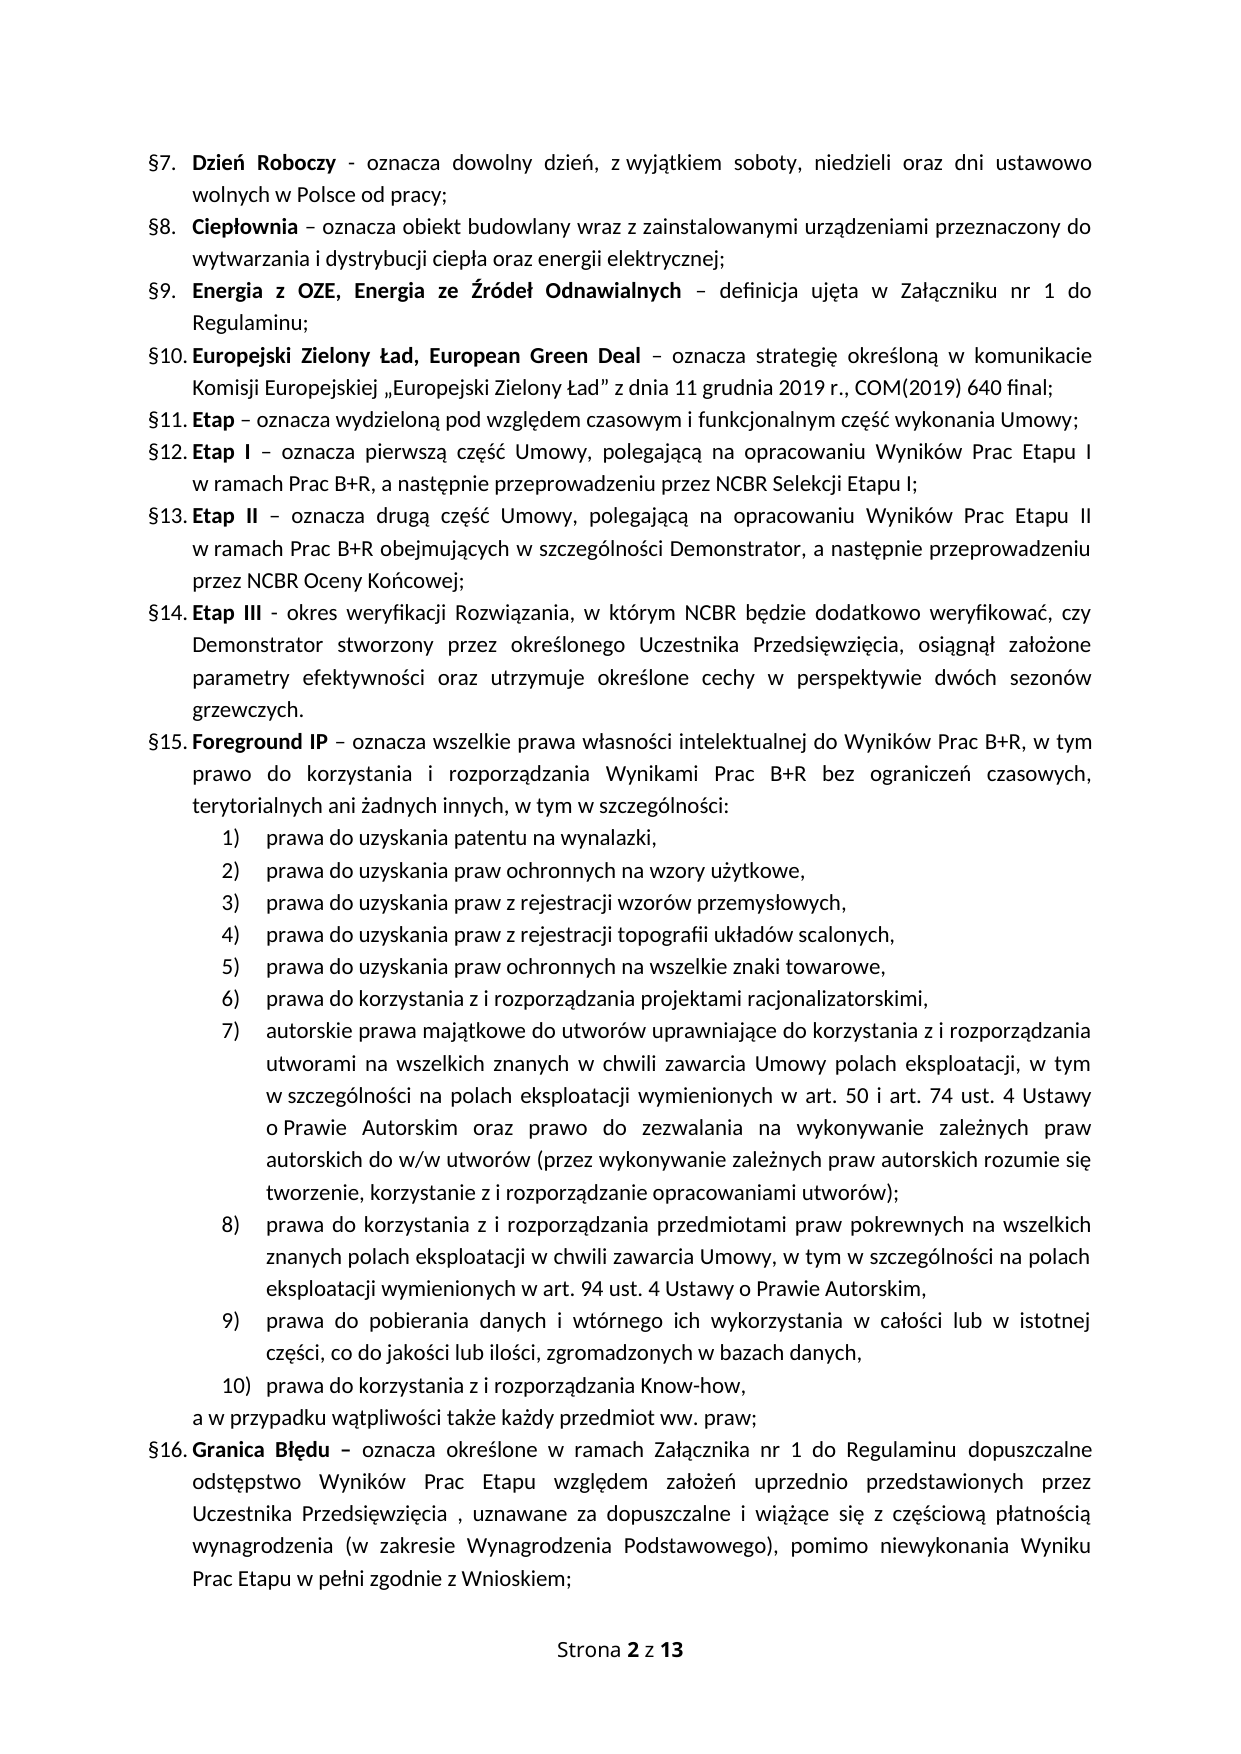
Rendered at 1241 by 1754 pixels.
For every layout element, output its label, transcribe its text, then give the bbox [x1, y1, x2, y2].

list Etap II – oznacza drugą część Umowy, polegającą na opracowaniu Wyników Prac Etapu II w ramach Prac B+R obejmujących w szczególności Demonstrator, a następnie przeprowadzeniu przez NCBR Oceny Końcowej; [148, 502, 1093, 594]
list prawa do korzystania z i rozporządzania Know-how, [221, 1371, 1093, 1399]
list Foreground IP – oznacza wszelkie prawa własności intelektualnej do Wyników Prac B+R, w tym prawo do korzystania i rozporządzania Wynikami Prac B+R bez ograniczeń czasowych, terytorialnych ani żadnych innych, w tym w szczególności: [148, 727, 1093, 819]
list prawa do uzyskania patentu na wynalazki, [221, 823, 1093, 852]
list Etap – oznacza wydzieloną pod względem czasowym i funkcjonalnym część wykonania Umowy; [148, 405, 1093, 433]
list prawa do uzyskania praw z rejestracji wzorów przemysłowych, [221, 888, 1093, 916]
list Ciepłownia – oznacza obiekt budowlany wraz z zainstalowanymi urządzeniami przeznaczony do wytwarzania i dystrybucji ciepła oraz energii elektrycznej; [148, 212, 1093, 272]
list Energia z OZE, Energia ze Źródeł Odnawialnych – definicja ujęta w Załączniku nr 1 do Regulaminu; [148, 276, 1093, 337]
list Etap III - okres weryfikacji Rozwiązania, w którym NCBR będzie dodatkowo weryfikować, czy Demonstrator stworzony przez określonego Uczestnika Przedsięwzięcia, osiągnął założone parametry efektywności oraz utrzymuje określone cechy w perspektywie dwóch sezonów grzewczych. [148, 598, 1093, 723]
list prawa do uzyskania praw ochronnych na wzory użytkowe, [221, 856, 1093, 884]
list Etap I – oznacza pierwszą część Umowy, polegającą na opracowaniu Wyników Prac Etapu I w ramach Prac B+R, a następnie przeprowadzeniu przez NCBR Selekcji Etapu I; [148, 437, 1093, 497]
list prawa do uzyskania praw ochronnych na wszelkie znaki towarowe, [221, 952, 1093, 980]
list Granica Błędu – oznacza określone w ramach Załącznika nr 1 do Regulaminu dopuszczalne odstępstwo Wyników Prac Etapu względem założeń uprzednio przedstawionych przez Uczestnika Przedsięwzięcia , uznawane za dopuszczalne i wiążące się z częściową płatnością wynagrodzenia (w zakresie Wynagrodzenia Podstawowego), pomimo niewykonania Wyniku Prac Etapu w pełni zgodnie z Wnioskiem; [148, 1435, 1093, 1592]
list autorskie prawa majątkowe do utworów uprawniające do korzystania z i rozporządzania utworami na wszelkich znanych w chwili zawarcia Umowy polach eksploatacji, w tym w szczególności na polach eksploatacji wymienionych w art. 50 i art. 74 ust. 4 Ustawy o Prawie Autorskim oraz prawo do zezwalania na wykonywanie zależnych praw autorskich do w/w utworów (przez wykonywanie zależnych praw autorskich rozumie się tworzenie, korzystanie z i rozporządzanie opracowaniami utworów); [221, 1017, 1093, 1206]
list prawa do korzystania z i rozporządzania projektami racjonalizatorskimi, [221, 984, 1093, 1012]
list prawa do pobierania danych i wtórnego ich wykorzystania w całości lub w istotnej części, co do jakości lub ilości, zgromadzonych w bazach danych, [221, 1306, 1093, 1367]
list Europejski Zielony Ład, European Green Deal – oznacza strategię określoną w komunikacie Komisji Europejskiej „Europejski Zielony Ład” z dnia 11 grudnia 2019 r., COM(2019) 640 final; [148, 341, 1093, 401]
list prawa do korzystania z i rozporządzania przedmiotami praw pokrewnych na wszelkich znanych polach eksploatacji w chwili zawarcia Umowy, w tym w szczególności na polach eksploatacji wymienionych w art. 94 ust. 4 Ustawy o Prawie Autorskim, [221, 1210, 1093, 1302]
list Dzień Roboczy - oznacza dowolny dzień, z wyjątkiem soboty, niedzieli oraz dni ustawowo wolnych w Polsce od pracy; [148, 148, 1093, 208]
list prawa do uzyskania praw z rejestracji topografii układów scalonych, [221, 920, 1093, 948]
list a w przypadku wątpliwości także każdy przedmiot ww. praw; [192, 1403, 1093, 1431]
